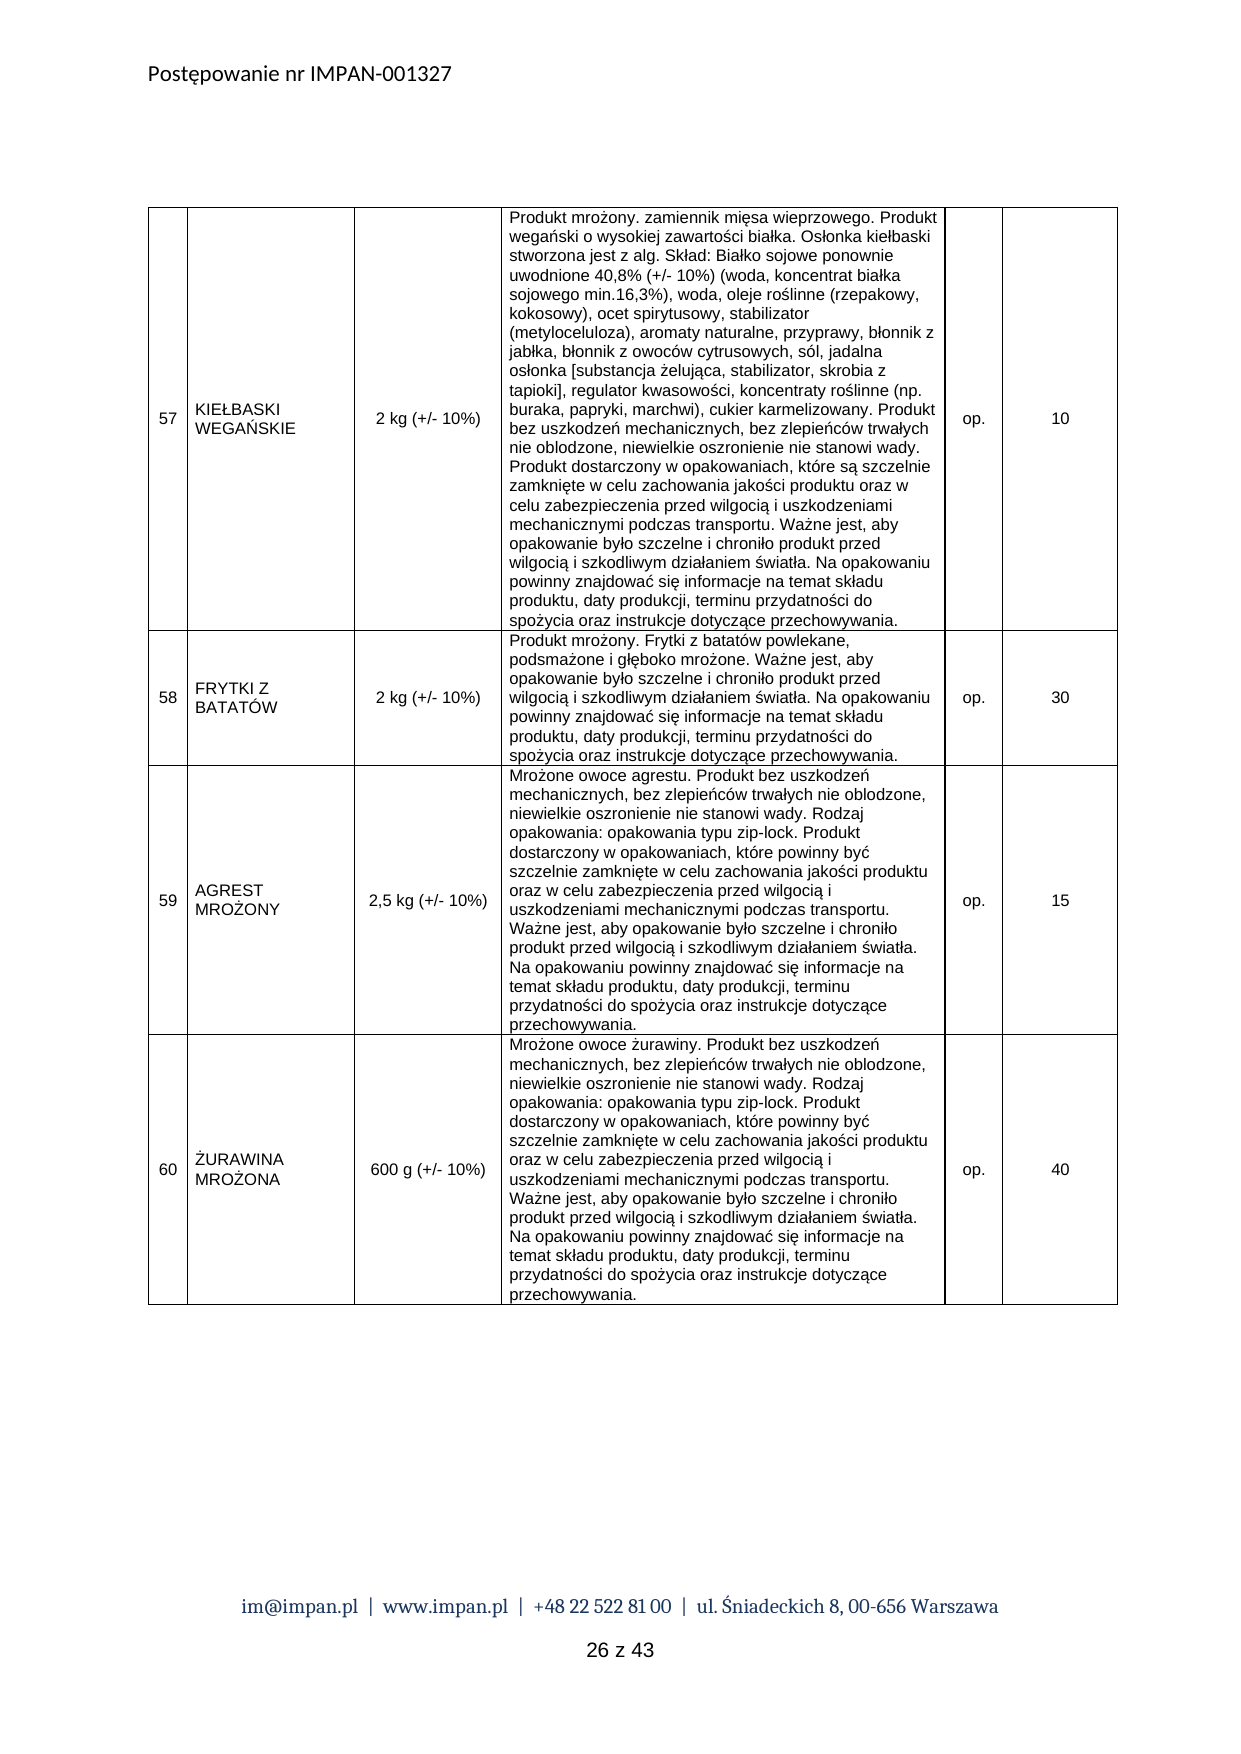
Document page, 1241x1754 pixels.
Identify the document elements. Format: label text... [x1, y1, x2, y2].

table_cell KIEŁBASKI WEGAŃSKIE [188, 208, 354, 629]
table_cell 59 [149, 766, 187, 1034]
table_cell 58 [149, 631, 187, 765]
table_cell AGREST MROŻONY [188, 766, 354, 1034]
table_cell op. [946, 631, 1002, 765]
table_cell Mrożone owoce żurawiny. Produkt bez uszkodzeń mechanicznych, bez zlepieńców trwałych nie oblodzone, niewielkie oszronienie nie stanowi wady. Rodzaj opakowania: opakowania typu zip-lock. Produkt dostarczony w opakowaniach, które powinny być szczelnie zamknięte w celu zachowania jakości produktu oraz w celu zabezpieczenia przed wilgocią i uszkodzeniami mechanicznymi podczas transportu. Ważne jest, aby opakowanie było szczelne i chroniło produkt przed wilgocią i szkodliwym działaniem światła. Na opakowaniu powinny znajdować się informacje na temat składu produktu, daty produkcji, terminu przydatności do spożycia oraz instrukcje dotyczące przechowywania. [502, 1035, 944, 1303]
table_cell 2 kg (+/- 10%) [355, 208, 501, 629]
table_cell Produkt mrożony. zamiennik mięsa wieprzowego. Produkt wegański o wysokiej zawartości białka. Osłonka kiełbaski stworzona jest z alg. Skład: Białko sojowe ponownie uwodnione 40,8% (+/- 10%) (woda, koncentrat białka sojowego min.16,3%), woda, oleje roślinne (rzepakowy, kokosowy), ocet spirytusowy, stabilizator (metyloceluloza), aromaty naturalne, przyprawy, błonnik z jabłka, błonnik z owoców cytrusowych, sól, jadalna osłonka [substancja żelująca, stabilizator, skrobia z tapioki], regulator kwasowości, koncentraty roślinne (np. buraka, papryki, marchwi), cukier karmelizowany. Produkt bez uszkodzeń mechanicznych, bez zlepieńców trwałych nie oblodzone, niewielkie oszronienie nie stanowi wady. Produkt dostarczony w opakowaniach, które są szczelnie zamknięte w celu zachowania jakości produktu oraz w celu zabezpieczenia przed wilgocią i uszkodzeniami mechanicznymi podczas transportu. Ważne jest, aby opakowanie było szczelne i chroniło produkt przed wilgocią i szkodliwym działaniem światła. Na opakowaniu powinny znajdować się informacje na temat składu produktu, daty produkcji, terminu przydatności do spożycia oraz instrukcje dotyczące przechowywania. [502, 208, 944, 629]
table_cell 60 [149, 1035, 187, 1303]
table_cell 10 [1003, 208, 1117, 629]
table_cell 2,5 kg (+/- 10%) [355, 766, 501, 1034]
table_cell 2 kg (+/- 10%) [355, 631, 501, 765]
table_cell ŻURAWINA MROŻONA [188, 1035, 354, 1303]
table_cell 40 [1003, 1035, 1117, 1303]
table_cell 600 g (+/- 10%) [355, 1035, 501, 1303]
table_cell Produkt mrożony. Frytki z batatów powlekane, podsmażone i głęboko mrożone. Ważne jest, aby opakowanie było szczelne i chroniło produkt przed wilgocią i szkodliwym działaniem światła. Na opakowaniu powinny znajdować się informacje na temat składu produktu, daty produkcji, terminu przydatności do spożycia oraz instrukcje dotyczące przechowywania. [502, 631, 944, 765]
table_cell 57 [149, 208, 187, 629]
table_cell op. [946, 208, 1002, 629]
table_cell 30 [1003, 631, 1117, 765]
table_cell op. [946, 1035, 1002, 1303]
table_cell op. [946, 766, 1002, 1034]
table_cell Mrożone owoce agrestu. Produkt bez uszkodzeń mechanicznych, bez zlepieńców trwałych nie oblodzone, niewielkie oszronienie nie stanowi wady. Rodzaj opakowania: opakowania typu zip-lock. Produkt dostarczony w opakowaniach, które powinny być szczelnie zamknięte w celu zachowania jakości produktu oraz w celu zabezpieczenia przed wilgocią i uszkodzeniami mechanicznymi podczas transportu. Ważne jest, aby opakowanie było szczelne i chroniło produkt przed wilgocią i szkodliwym działaniem światła. Na opakowaniu powinny znajdować się informacje na temat składu produktu, daty produkcji, terminu przydatności do spożycia oraz instrukcje dotyczące przechowywania. [502, 766, 944, 1034]
table_cell FRYTKI Z BATATÓW [188, 631, 354, 765]
table_cell 15 [1003, 766, 1117, 1034]
